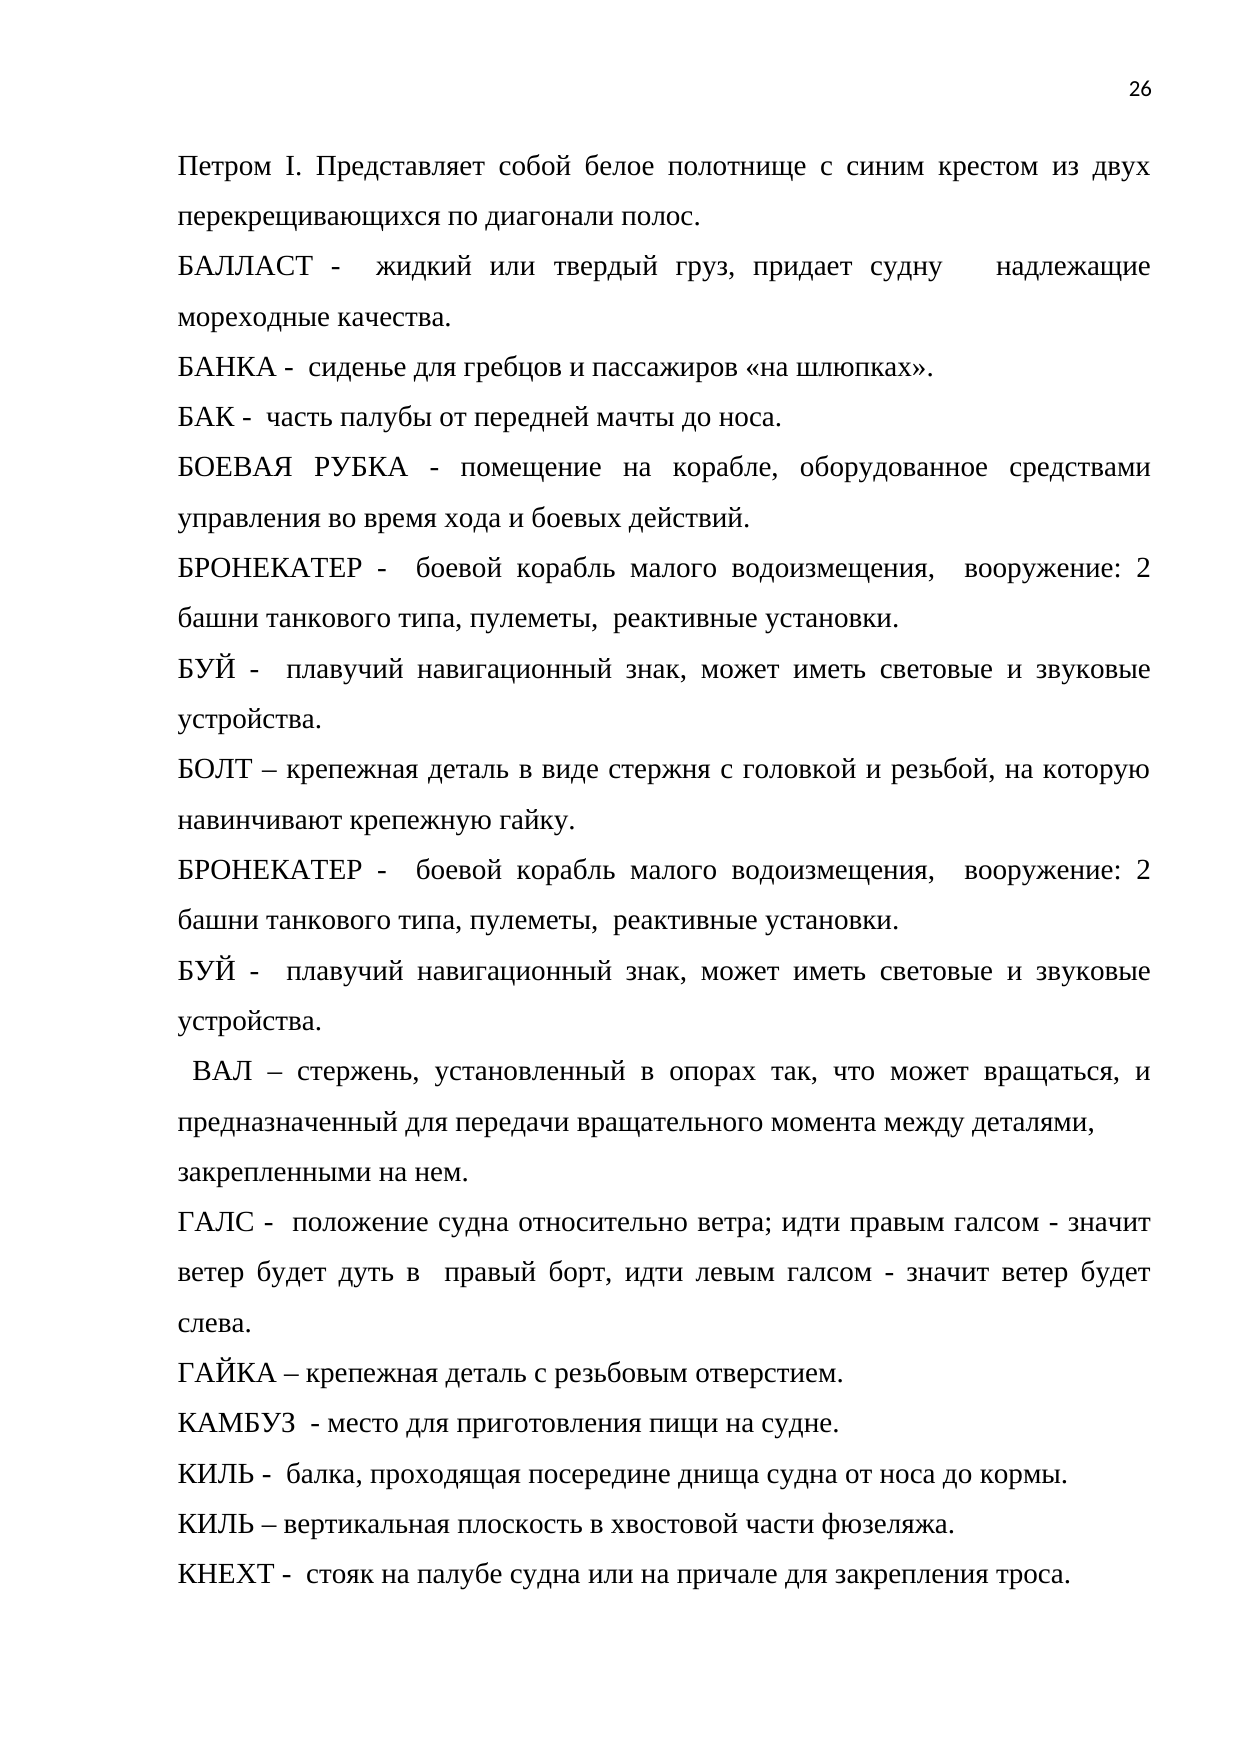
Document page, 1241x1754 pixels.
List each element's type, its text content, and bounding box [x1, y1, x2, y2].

text КНЕХТ - стояк на палубе судна или на причале для закрепления троса. [177, 1556, 1152, 1590]
text ГАЛС - положение судна относительно ветра; идти правым галсом - значит ветер будет дуть в правый борт, идти левым галсом - значит ветер будет слева. [177, 1204, 1152, 1338]
text КИЛЬ – вертикальная плоскость в хвостовой части фюзеляжа. [177, 1506, 1217, 1540]
text БАНКА - сиденье для гребцов и пассажиров «на шлюпках». [177, 349, 1152, 382]
subtitle БАЛЛАСТ - жидкий или твердый груз, придает судну надлежащие мореходные качества. [177, 248, 1152, 332]
text Петром I. Представляет собой белое полотнище с синим крестом из двух перекрещивающихся по диагонали полос. [177, 148, 1152, 232]
text КАМБУЗ - место для приготовления пищи на судне. [177, 1406, 1152, 1439]
text БУЙ - плавучий навигационный знак, может иметь световые и звуковые устройства. [177, 651, 1152, 735]
text БАК - часть палубы от передней мачты до носа. [177, 399, 1152, 433]
text БОЕВАЯ РУБКА - помещение на корабле, оборудованное средствами управления во время хода и боевых действий. [177, 449, 1152, 533]
text ГАЙКА – крепежная деталь с резьбовым отверстием. [177, 1355, 1152, 1389]
text БРОНЕКАТЕР - боевой корабль малого водоизмещения, вооружение: 2 башни танкового типа, пулеметы, реактивные установки. [177, 852, 1152, 936]
text БУЙ - плавучий навигационный знак, может иметь световые и звуковые устройства. [177, 953, 1152, 1037]
text ВАЛ – стержень, установленный в опорах так, что может вращаться, и предназначенный для передачи вращательного момента между деталями, [177, 1053, 1152, 1137]
text закрепленными на нем. [177, 1154, 1152, 1187]
text БОЛТ – крепежная деталь в виде стержня с головкой и резьбой, на которую навинчивают крепежную гайку. [177, 751, 1152, 835]
text БРОНЕКАТЕР - боевой корабль малого водоизмещения, вооружение: 2 башни танкового типа, пулеметы, реактивные установки. [177, 550, 1152, 634]
text КИЛЬ - балка, проходящая посередине днища судна от носа до кормы. [177, 1456, 1152, 1489]
